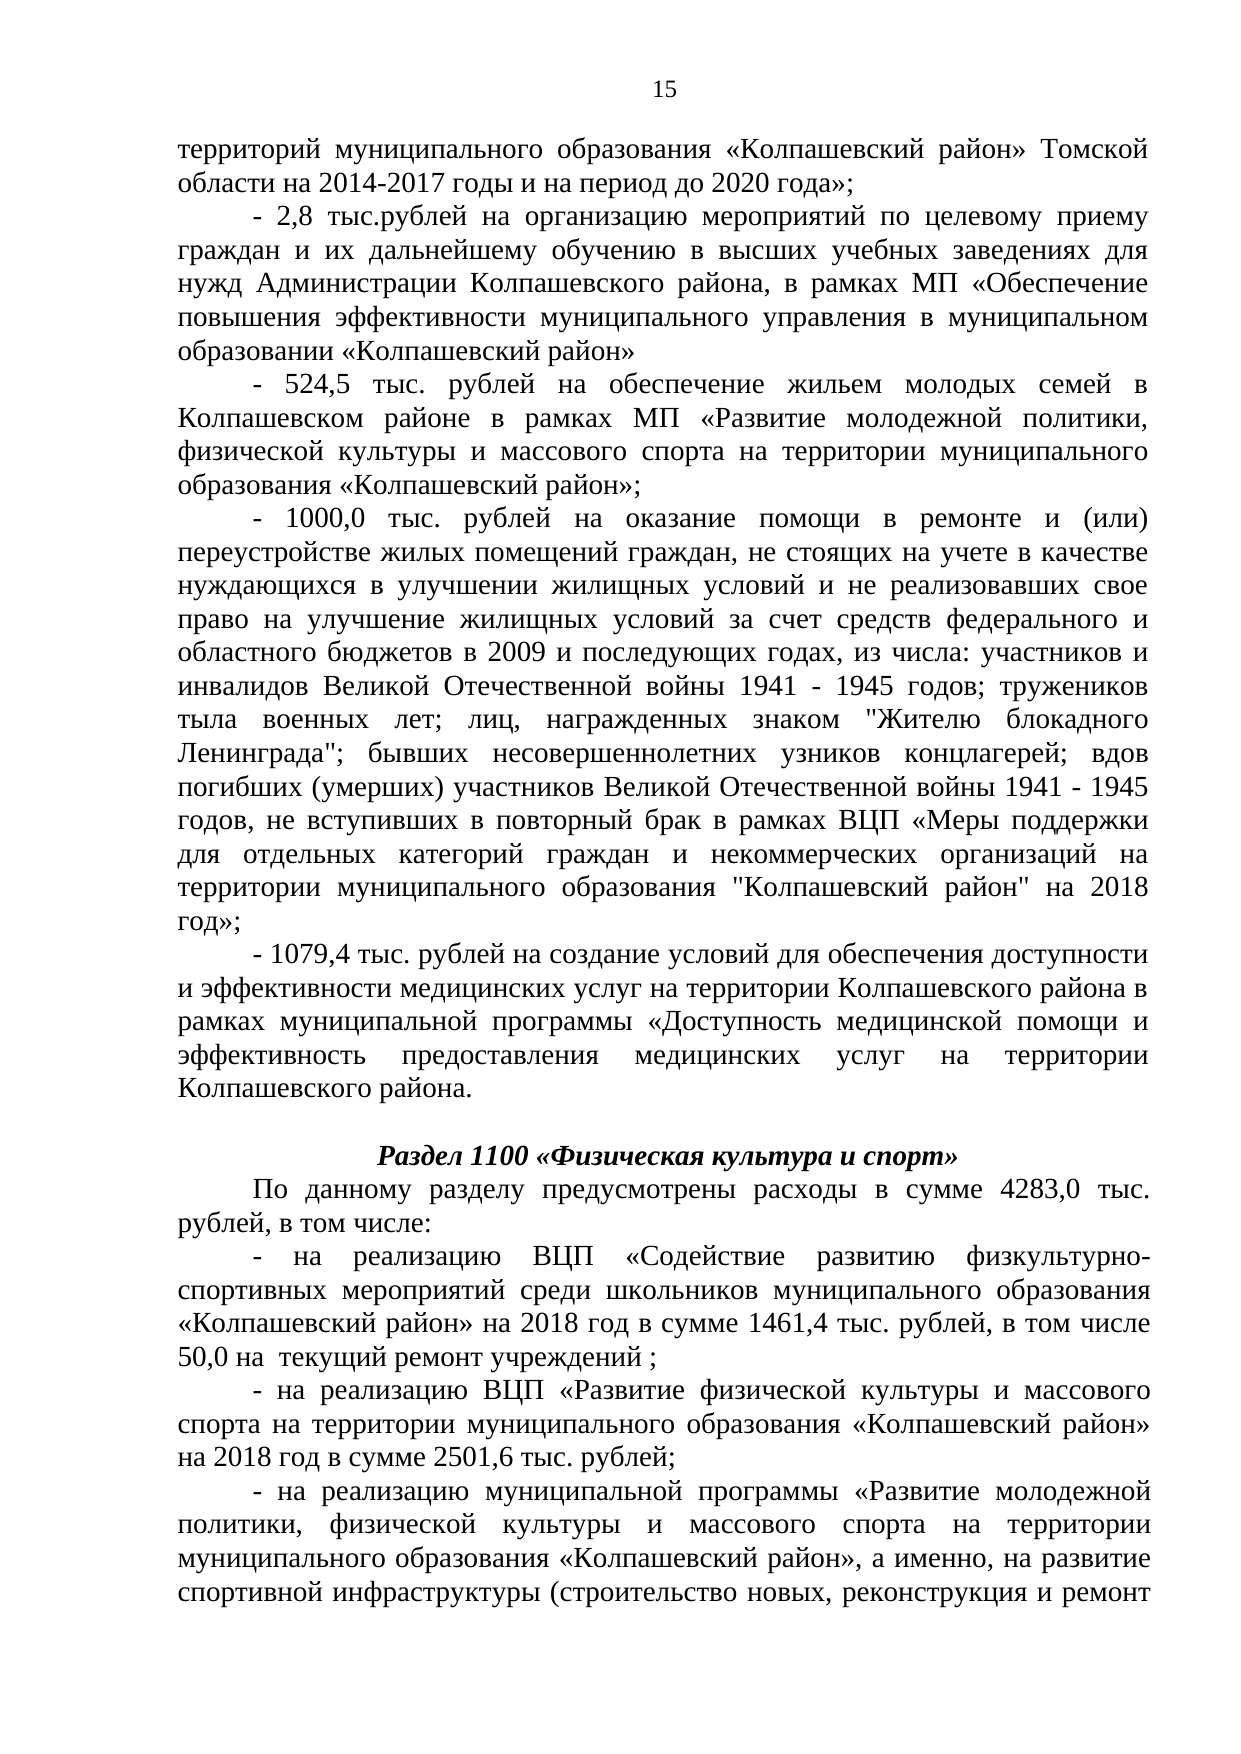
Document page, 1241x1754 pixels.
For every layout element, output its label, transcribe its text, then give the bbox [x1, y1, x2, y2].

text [177, 1473, 1152, 1607]
text - 524,5 тыс. рублей на обеспечение жильем молодых семей в Колпашевском районе в рамках МП «Развитие молодежной политики, физической культуры и массового спорта на территории муниципального образования «Колпашевский район»; [177, 366, 1149, 500]
text - на реализацию ВЦП «Содействие развитию физкультурно-спортивных мероприятий среди школьников муниципального образования «Колпашевский район» на 2018 год в сумме 1461,4 тыс. рублей, в том числе 50,0 на текущий ремонт учреждений ; [177, 1238, 1152, 1372]
text По данному разделу предусмотрены расходы в сумме 4283,0 тыс. рублей, в том числе: [177, 1171, 1152, 1238]
text Раздел 1100 «Физическая культура и спорт» [177, 1138, 1152, 1171]
text - на реализацию ВЦП «Развитие физической культуры и массового спорта на территории муниципального образования «Колпашевский район» на 2018 год в сумме 2501,6 тыс. рублей; [177, 1372, 1152, 1473]
text - 1000,0 тыс. рублей на оказание помощи в ремонте и (или) переустройстве жилых помещений граждан, не стоящих на учете в качестве нуждающихся в улучшении жилищных условий и не реализовавших свое право на улучшение жилищных условий за счет средств федерального и областного бюджетов в 2009 и последующих годах, из числа: участников и инвалидов Великой Отечественной войны 1941 - 1945 годов; тружеников тыла военных лет; лиц, награжденных знаком "Жителю блокадного Ленинграда"; бывших несовершеннолетних узников концлагерей; вдов погибших (умерших) участников Великой Отечественной войны 1941 - 1945 годов, не вступивших в повторный брак в рамках ВЦП «Меры поддержки для отдельных категорий граждан и некоммерческих организаций на территории муниципального образования "Колпашевский район" на 2018 год»; [177, 500, 1149, 936]
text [177, 131, 1149, 198]
text - 1079,4 тыс. рублей на создание условий для обеспечения доступности и эффективности медицинских услуг на территории Колпашевского района в рамках муниципальной программы «Доступность медицинской помощи и эффективность предоставления медицинских услуг на территории Колпашевского района. [177, 936, 1149, 1104]
text - 2,8 тыс.рублей на организацию мероприятий по целевому приему граждан и их дальнейшему обучению в высших учебных заведениях для нужд Администрации Колпашевского района, в рамках МП «Обеспечение повышения эффективности муниципального управления в муниципальном образовании «Колпашевский район» [177, 198, 1149, 366]
